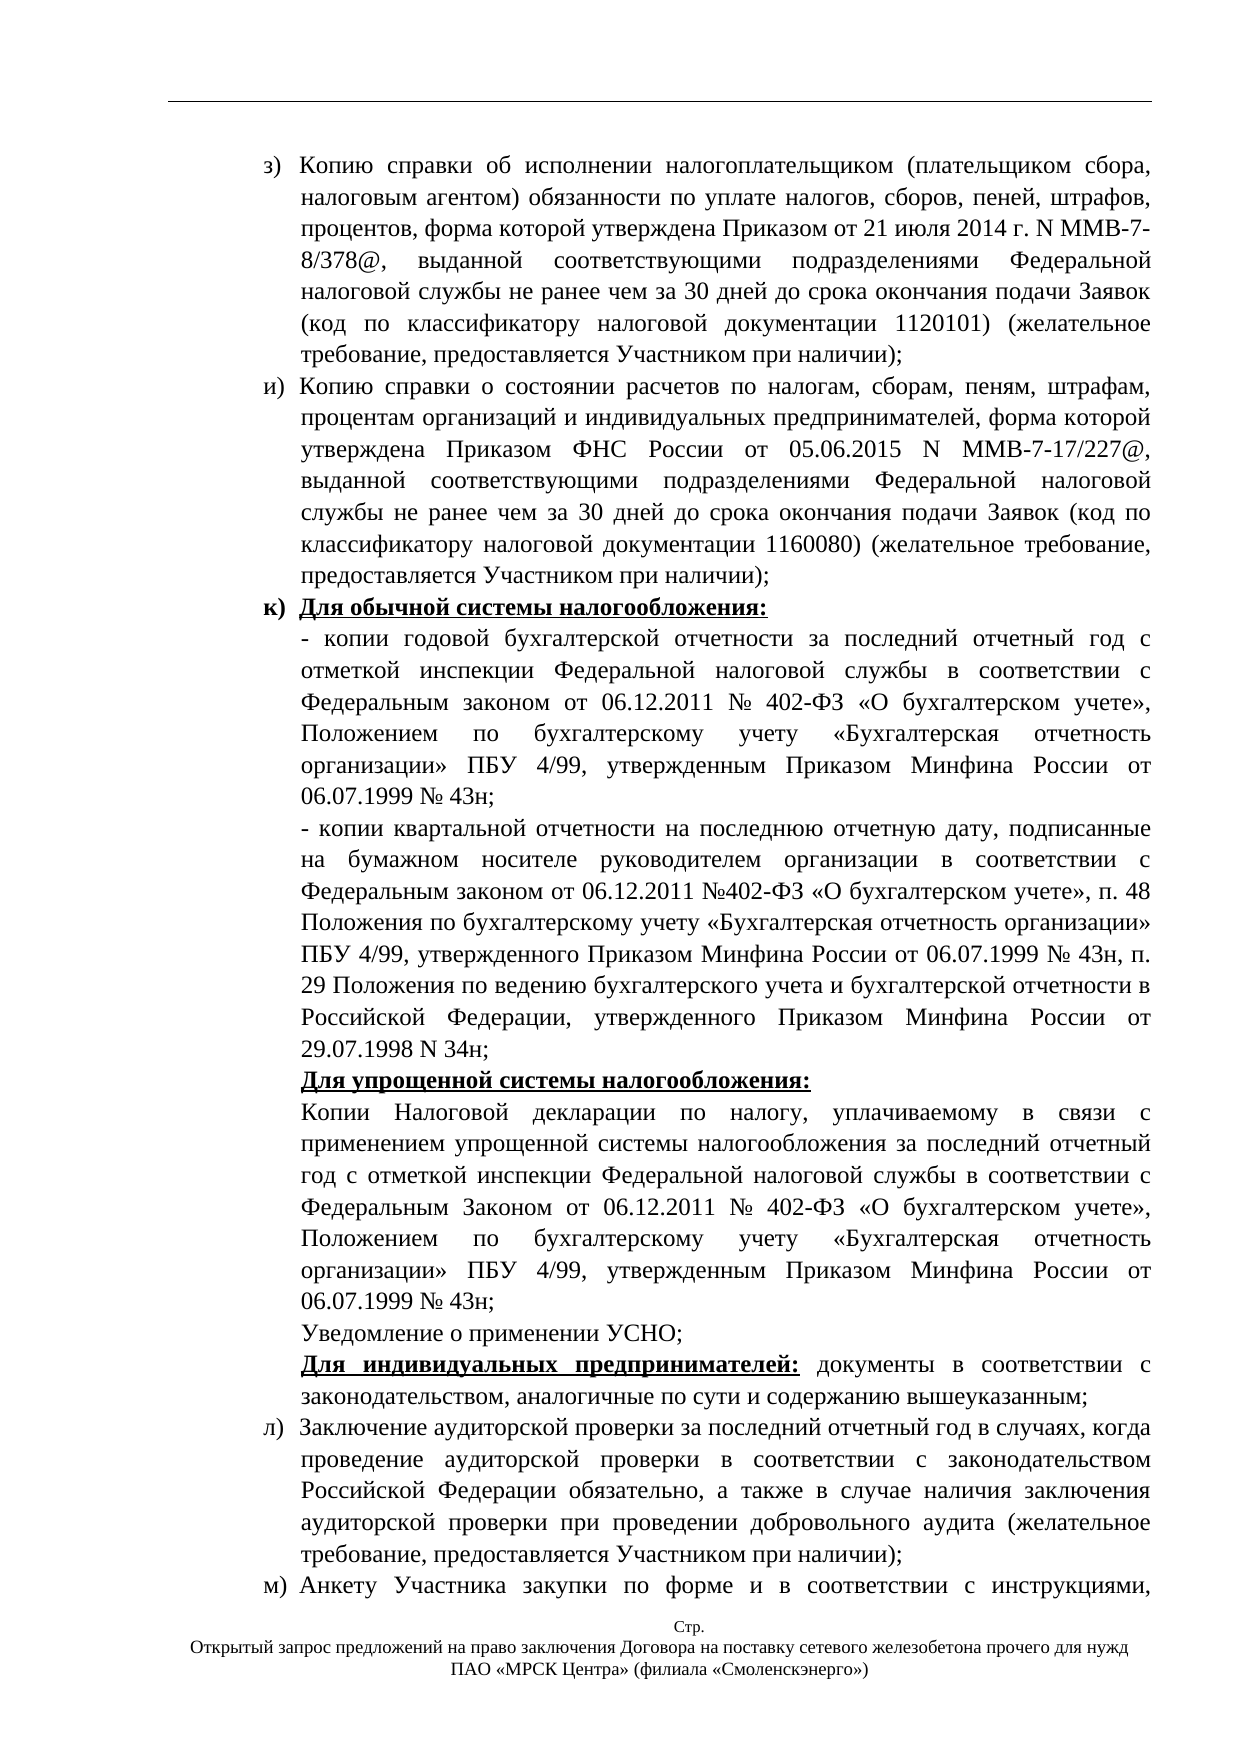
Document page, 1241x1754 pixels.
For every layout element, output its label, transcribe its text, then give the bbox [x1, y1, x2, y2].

text Для упрощенной системы налогообложения: [301, 1065, 1152, 1094]
list Копию справки об исполнении налогоплательщиком (плательщиком сбора, налоговым агентом) обязанности по уплате налогов, сборов, пеней, штрафов, процентов, форма которой утверждена Приказом от 21 июля 2014 г. N ММВ-7-8/378@, выданной соответствующими подразделениями Федеральной налоговой службы не ранее чем за 30 дней до срока окончания подачи Заявок (код по классификатору налоговой документации 1120101) (желательное требование, предоставляется Участником при наличии); [263, 150, 1152, 368]
list Заключение аудиторской проверки за последний отчетный год в случаях, когда проведение аудиторской проверки в соответствии с законодательством Российской Федерации обязательно, а также в случае наличия заключения аудиторской проверки при проведении добровольного аудита (желательное требование, предоставляется Участником при наличии); [263, 1412, 1152, 1567]
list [263, 1570, 1152, 1599]
text - копии годовой бухгалтерской отчетности за последний отчетный год с отметкой инспекции Федеральной налоговой службы в соответствии с Федеральным законом от 06.12.2011 № 402-ФЗ «О бухгалтерском учете», Положением по бухгалтерскому учету «Бухгалтерская отчетность организации» ПБУ 4/99, утвержденным Приказом Минфина России от 06.07.1999 № 43н; [301, 623, 1152, 810]
text - копии квартальной отчетности на последнюю отчетную дату, подписанные на бумажном носителе руководителем организации в соответствии с Федеральным законом от 06.12.2011 №402-ФЗ «О бухгалтерском учете», п. 48 Положения по бухгалтерскому учету «Бухгалтерская отчетность организации» ПБУ 4/99, утвержденного Приказом Минфина России от 06.07.1999 № 43н, п. 29 Положения по ведению бухгалтерского учета и бухгалтерской отчетности в Российской Федерации, утвержденного Приказом Минфина России от 29.07.1998 N 34н; [301, 813, 1152, 1062]
text Уведомление о применении УСНО; [301, 1318, 1152, 1347]
text Копии Налоговой декларации по налогу, уплачиваемому в связи с применением упрощенной системы налогообложения за последний отчетный год с отметкой инспекции Федеральной налоговой службы в соответствии с Федеральным Законом от 06.12.2011 № 402-ФЗ «О бухгалтерском учете», Положением по бухгалтерскому учету «Бухгалтерская отчетность организации» ПБУ 4/99, утвержденным Приказом Минфина России от 06.07.1999 № 43н; [301, 1097, 1152, 1315]
list Для обычной системы налогообложения: [263, 592, 1152, 621]
list Копию справки о состоянии расчетов по налогам, сборам, пеням, штрафам, процентам организаций и индивидуальных предпринимателей, форма которой утверждена Приказом ФНС России от 05.06.2015 N ММВ-7-17/227@, выданной соответствующими подразделениями Федеральной налоговой службы не ранее чем за 30 дней до срока окончания подачи Заявок (код по классификатору налоговой документации 1160080) (желательное требование, предоставляется Участником при наличии); [263, 371, 1152, 589]
text Для индивидуальных предпринимателей: документы в соответствии с законодательством, аналогичные по сути и содержанию вышеуказанным; [301, 1349, 1152, 1410]
